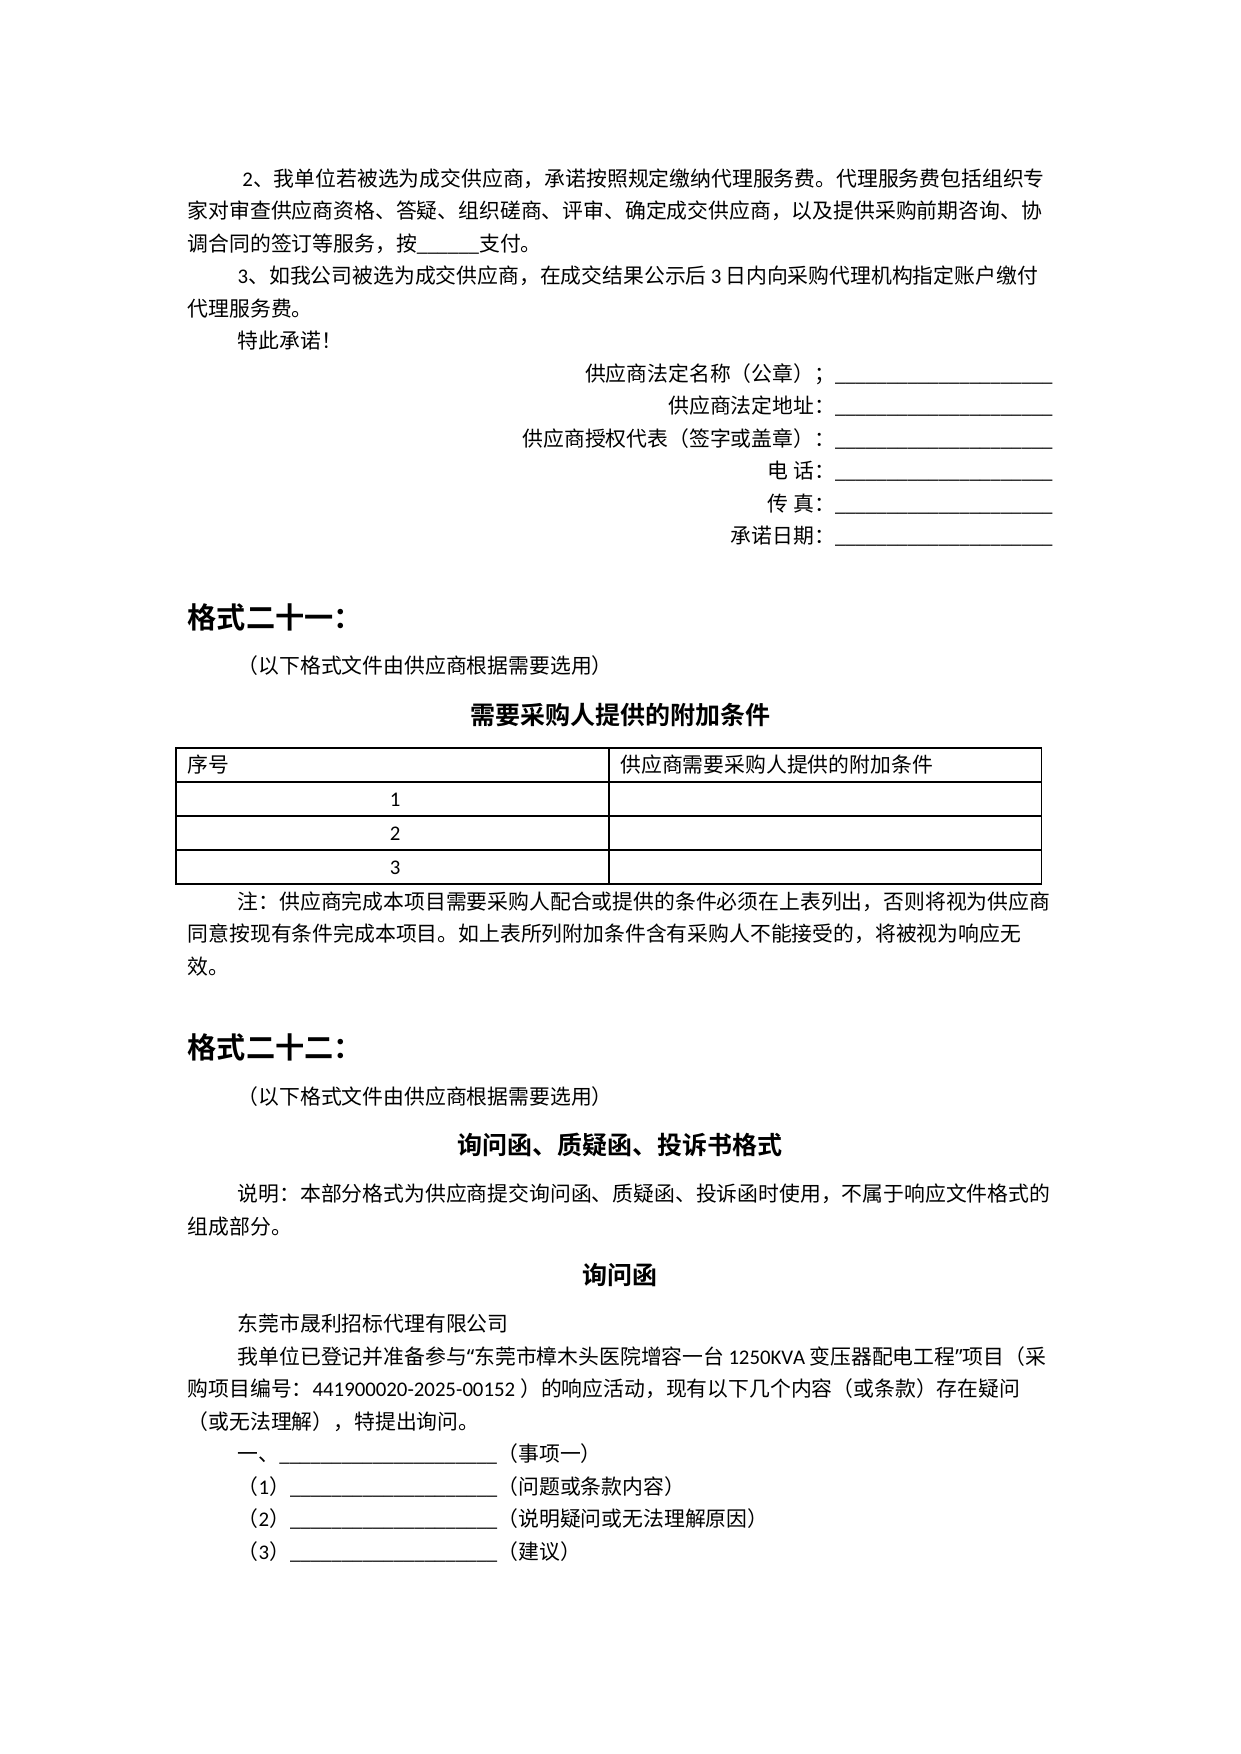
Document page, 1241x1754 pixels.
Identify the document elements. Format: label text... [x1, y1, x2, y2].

text （以下格式文件由供应商根据需要选用） [187, 649, 1053, 682]
text 一、_____________________（事项一） [187, 1437, 1053, 1470]
text 需要采购人提供的附加条件 [187, 682, 1053, 747]
text 供应商法定名称（公章）；_____________________ [187, 357, 1053, 389]
text 电 话：_____________________ [187, 454, 1053, 487]
text 说明：本部分格式为供应商提交询问函、质疑函、投诉函时使用，不属于响应文件格式的组成部分。 [187, 1177, 1053, 1242]
table_header 供应商需要采购人提供的附加条件 [610, 749, 1041, 781]
text （以下格式文件由供应商根据需要选用） [187, 1080, 1053, 1112]
text 供应商授权代表（签字或盖章）：_____________________ [187, 422, 1053, 454]
table_cell 1 [177, 783, 608, 815]
text （1）____________________（问题或条款内容） [187, 1470, 1053, 1502]
text 特此承诺！ [187, 324, 1053, 357]
text 2、我单位若被选为成交供应商，承诺按照规定缴纳代理服务费。代理服务费包括组织专家对审查供应商资格、答疑、组织磋商、评审、确定成交供应商，以及提供采购前期咨询、协调合同的签订等服务，按______支付。 [187, 162, 1053, 259]
text 询问函、质疑函、投诉书格式 [187, 1112, 1053, 1177]
text （2）____________________（说明疑问或无法理解原因） [187, 1502, 1053, 1535]
text 格式二十一： [187, 584, 1053, 649]
text 传 真：_____________________ [187, 487, 1053, 519]
text 承诺日期：_____________________ [187, 519, 1053, 552]
text 注：供应商完成本项目需要采购人配合或提供的条件必须在上表列出，否则将视为供应商同意按现有条件完成本项目。如上表所列附加条件含有采购人不能接受的，将被视为响应无效。 [187, 885, 1053, 982]
table_cell 3 [177, 851, 608, 883]
table_cell [610, 783, 1041, 815]
text 我单位已登记并准备参与“东莞市樟木头医院增容一台1250KVA变压器配电工程”项目（采购项目编号：441900020-2025-00152 ）的响应活动，现有以下几个内容（或条款）存在疑问（或无法理解），特提出询问。 [187, 1340, 1053, 1437]
text 格式二十二： [187, 1015, 1053, 1080]
table_cell [610, 817, 1041, 849]
table_cell 2 [177, 817, 608, 849]
text 东莞市晟利招标代理有限公司 [187, 1307, 1053, 1340]
text 询问函 [187, 1242, 1053, 1307]
table_header 序号 [177, 749, 608, 781]
text 3、如我公司被选为成交供应商，在成交结果公示后3日内向采购代理机构指定账户缴付代理服务费。 [187, 259, 1053, 324]
text 供应商法定地址：_____________________ [187, 389, 1053, 422]
table_cell [610, 851, 1041, 883]
text （3）____________________（建议） [187, 1535, 1053, 1567]
